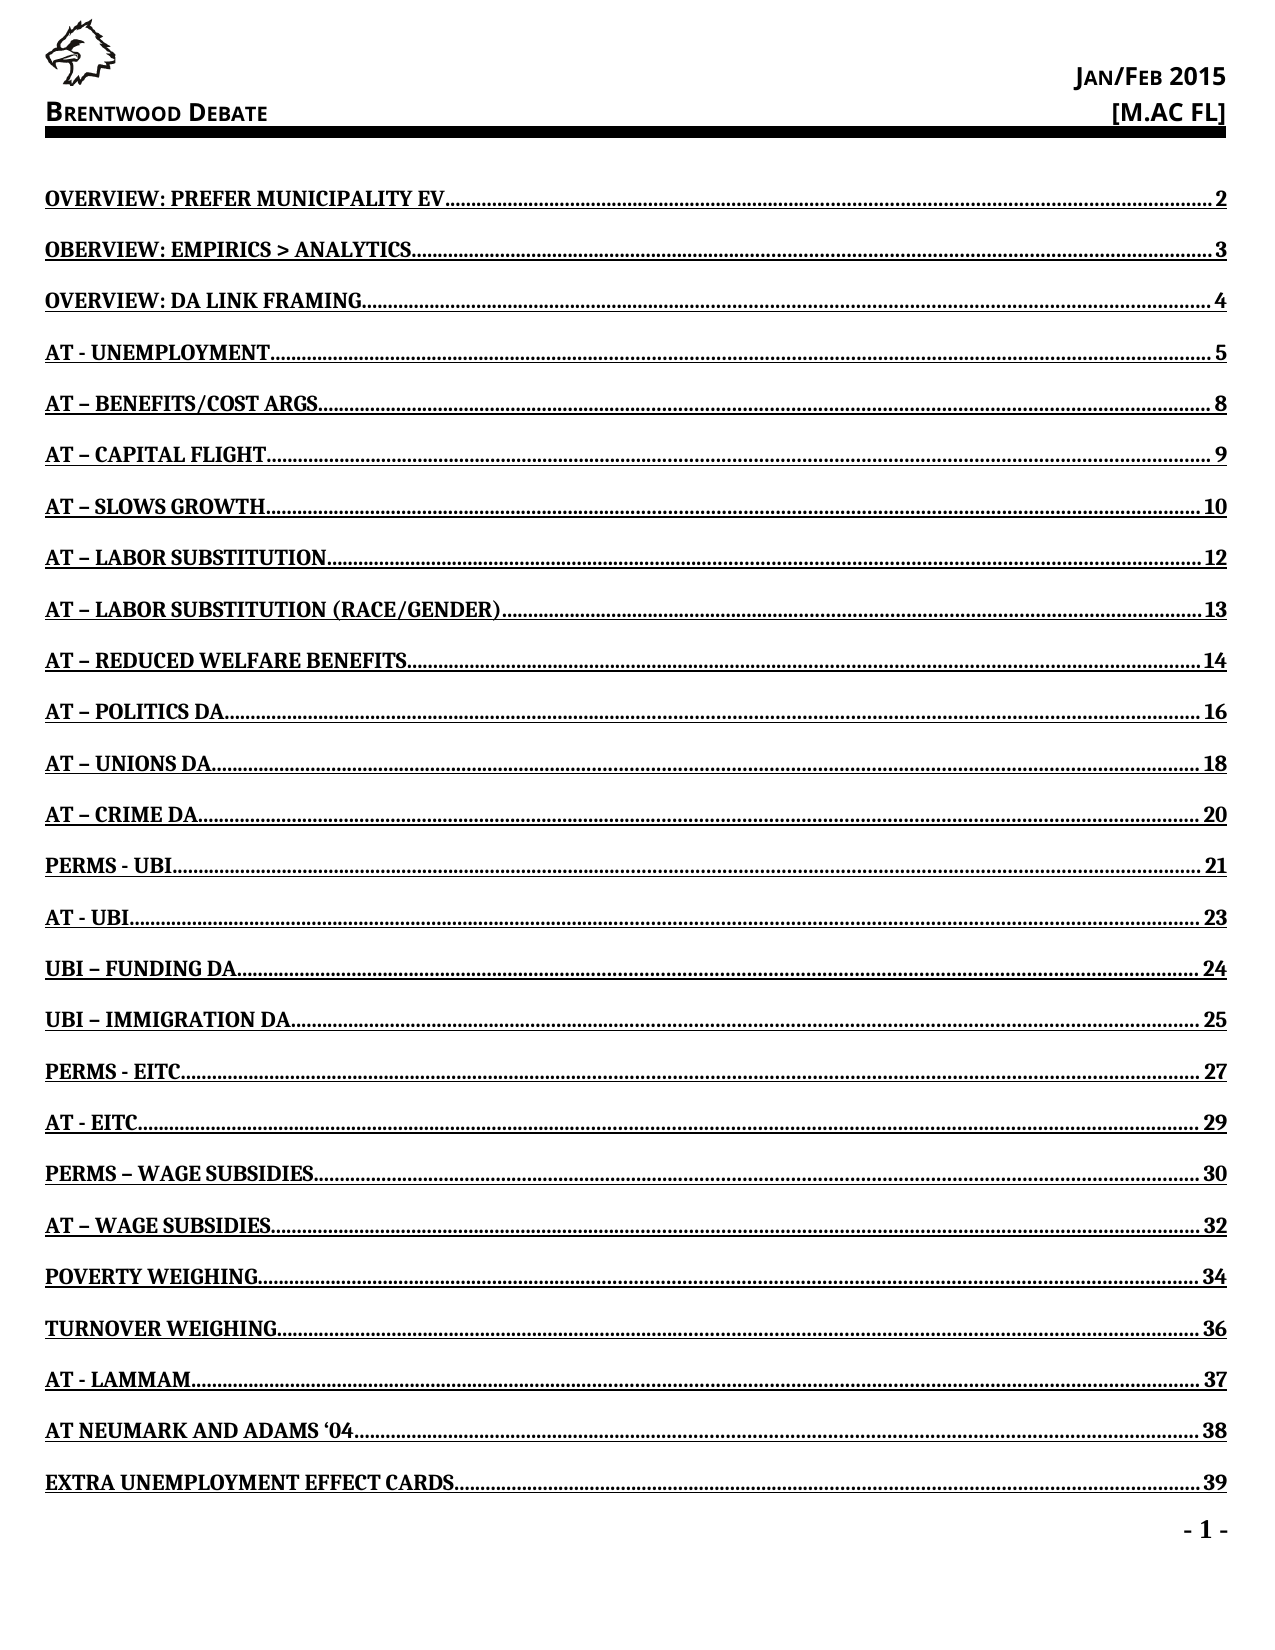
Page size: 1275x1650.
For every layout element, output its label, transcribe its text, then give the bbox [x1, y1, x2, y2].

text Extra unemployment effect cards 39 [45, 1469, 1228, 1496]
text AT – Wage Subsidies 32 [45, 1213, 1228, 1239]
text Oberview: Empirics > Analytics 3 [45, 237, 1228, 263]
text AT - UBI 23 [45, 904, 1228, 931]
text AT – Labor Substitution (race/gender) 13 [45, 596, 1228, 623]
text AT - EITC 29 [45, 1110, 1228, 1136]
text overview: Prefer Municipality ev 2 [45, 186, 1228, 212]
text Poverty Weighing 34 [45, 1264, 1228, 1290]
text AT – Slows Growth 10 [45, 494, 1228, 520]
text AT – Crime DA 20 [45, 802, 1228, 828]
text AT – Capital Flight 9 [45, 442, 1228, 469]
picture [45, 18, 116, 86]
text Overview: DA Link framing 4 [45, 288, 1228, 314]
text Turnover Weighing 36 [45, 1315, 1228, 1342]
text Perms – Wage Subsidies 30 [45, 1161, 1228, 1188]
text AT - Lammam 37 [45, 1367, 1228, 1393]
text AT – Reduced Welfare Benefits 14 [45, 648, 1228, 674]
text AT – Benefits/Cost Args 8 [45, 391, 1228, 417]
text AT – Unions DA 18 [45, 750, 1228, 777]
text Perms - EITC 27 [45, 1058, 1228, 1085]
text UBI – Funding DA 24 [45, 956, 1228, 982]
text AT – Politics DA 16 [45, 699, 1228, 725]
text AT – Labor Substitution 12 [45, 545, 1228, 571]
text UBI – Immigration DA 25 [45, 1007, 1228, 1033]
text AT Neumark and Adams ‘04 38 [45, 1418, 1228, 1444]
text Perms - UBI 21 [45, 853, 1228, 879]
text AT - Unemployment 5 [45, 339, 1228, 366]
